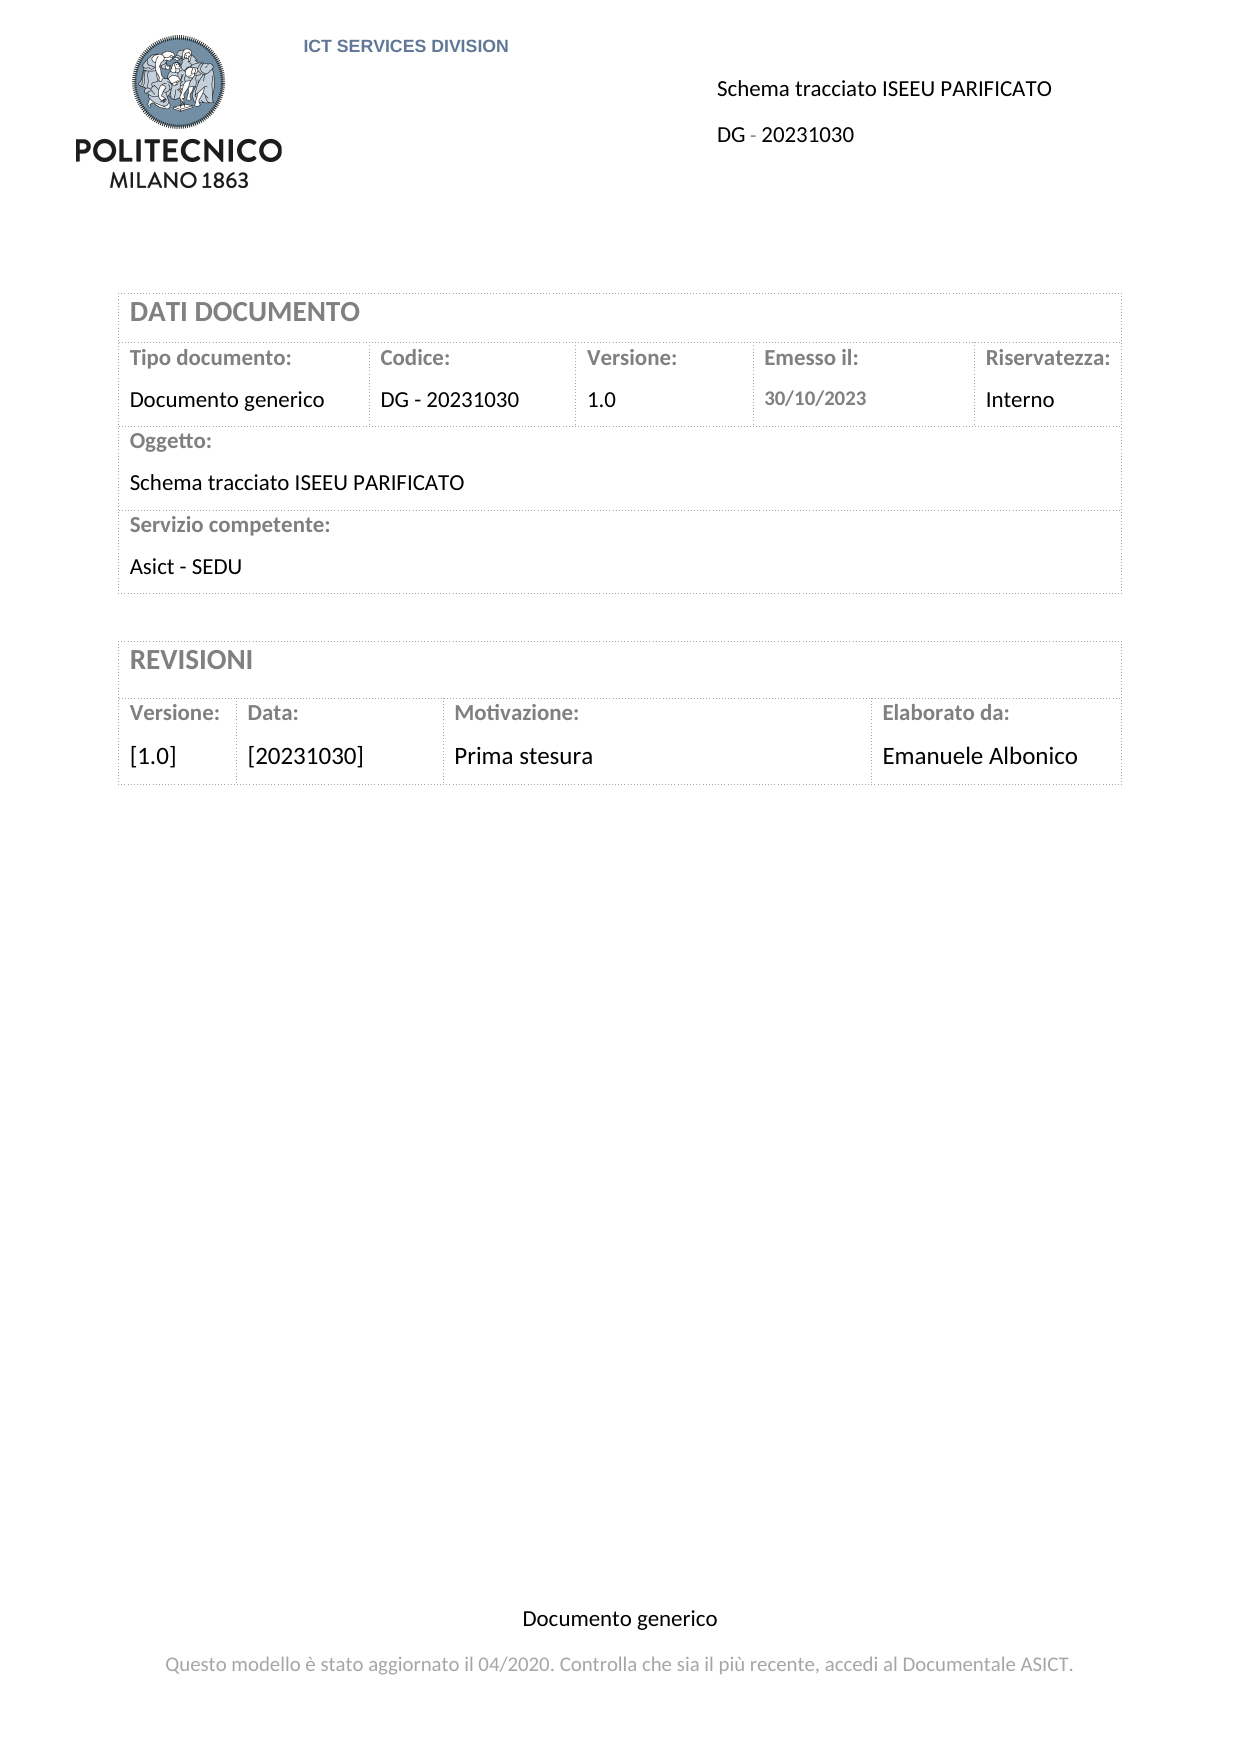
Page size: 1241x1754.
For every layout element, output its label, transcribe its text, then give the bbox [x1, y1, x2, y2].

table_cell Versione: [1.0] [118, 698, 236, 783]
table_cell Riservatezza: Interno [974, 342, 1122, 426]
table_cell Emesso il: [753, 342, 974, 426]
table_header DATI DOCUMENTO [118, 293, 1122, 342]
table_cell Elaborato da: Emanuele Albonico [871, 698, 1121, 783]
table_header REVISIONI [118, 641, 1121, 697]
table_cell Versione: 1.0 [576, 342, 753, 426]
picture [76, 35, 282, 188]
table_cell Data: [20231030] [236, 698, 443, 783]
table_cell Tipo documento: [118, 342, 369, 426]
table_cell Servizio competente: Asict - SEDU [118, 510, 1122, 593]
table_cell Motivazione: Prima stesura [443, 698, 871, 783]
table_cell Oggetto: [118, 426, 1122, 509]
table_cell Codice: - [369, 342, 576, 426]
